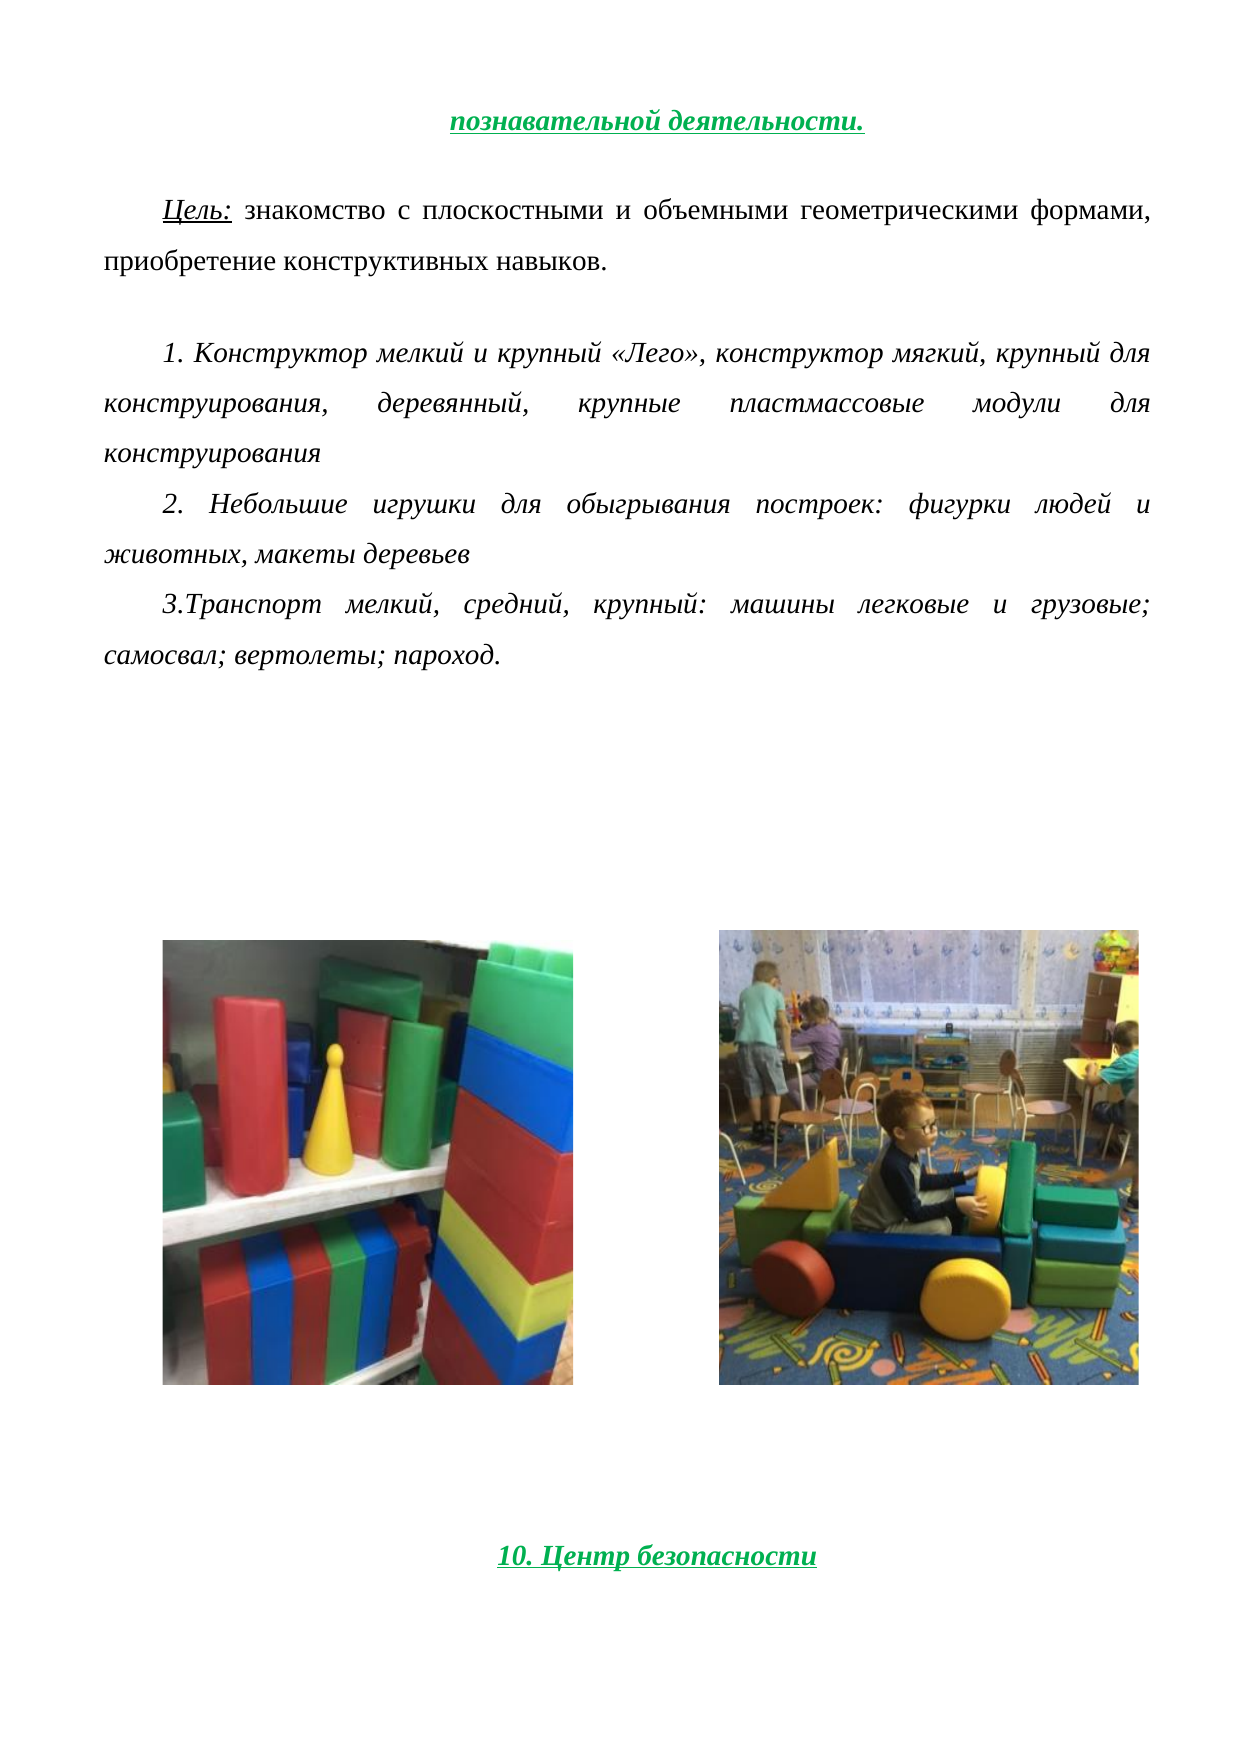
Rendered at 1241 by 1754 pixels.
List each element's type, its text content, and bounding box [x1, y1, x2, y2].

text 2. Небольшие игрушки для обыгрывания построек: фигурки людей и животных, макеты деревьев [103, 486, 1152, 570]
text Цель: знакомство с плоскостными и объемными геометрическими формами, приобретение конструктивных навыков. [103, 192, 1152, 276]
text 10. Центр безопасности [103, 1538, 1152, 1571]
picture [162, 940, 574, 1385]
text 3.Транспорт мелкий, средний, крупный: машины легковые и грузовые; самосвал; вертолеты; пароход. [103, 586, 1152, 670]
text 1. Конструктор мелкий и крупный «Лего», конструктор мягкий, крупный для конструирования, деревянный, крупные пластмассовые модули для конструирования [103, 335, 1152, 469]
text познавательной деятельности. [103, 103, 1152, 137]
picture [719, 930, 1139, 1385]
